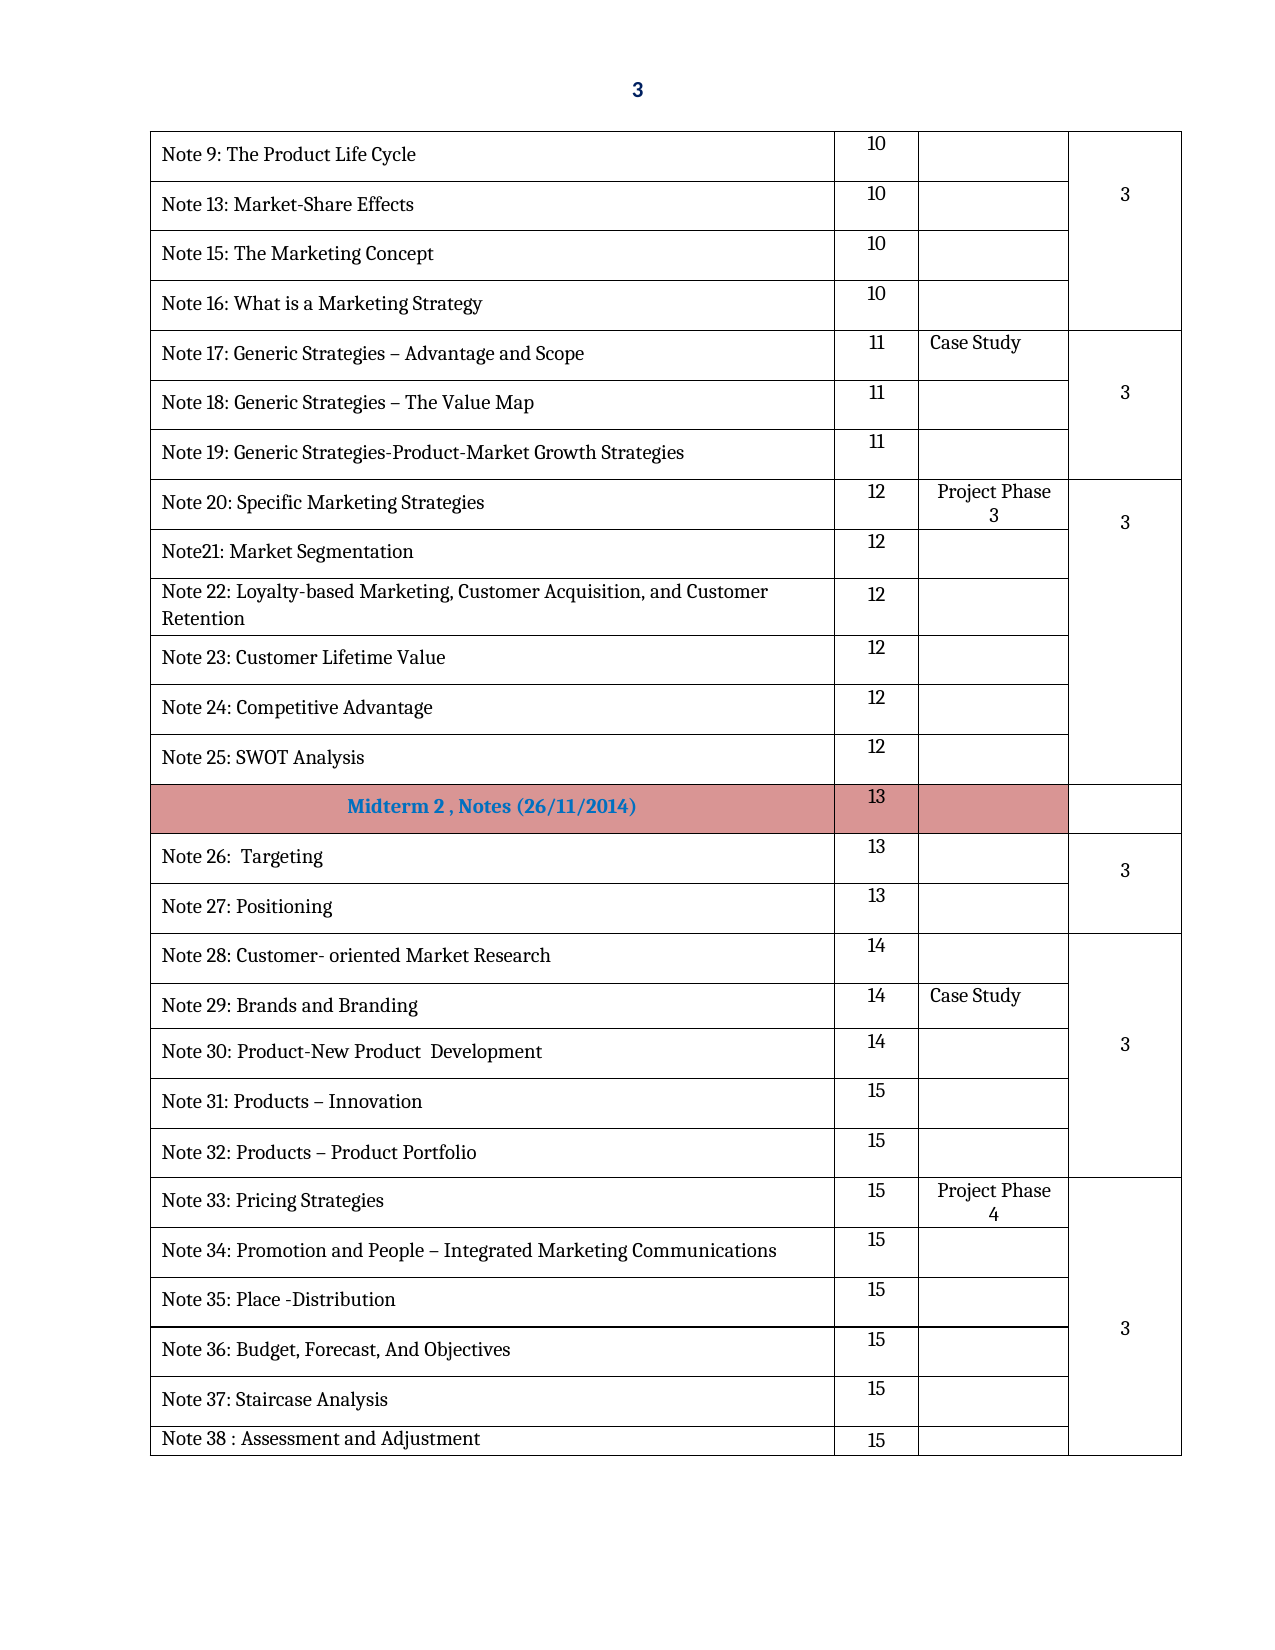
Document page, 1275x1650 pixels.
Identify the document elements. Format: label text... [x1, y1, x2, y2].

table_cell [919, 231, 1068, 280]
table_cell 13 [835, 785, 918, 833]
table_cell [919, 834, 1068, 883]
table_cell [919, 132, 1068, 181]
table_cell Note 18: Generic Strategies – The Value Map [151, 381, 834, 429]
table_cell 3 [1069, 480, 1181, 784]
table_cell [919, 1129, 1068, 1177]
table_cell 14 [835, 1029, 918, 1078]
table_cell [919, 430, 1068, 479]
table_cell 14 [835, 934, 918, 982]
table_cell 15 [835, 1328, 918, 1376]
table_cell [919, 1328, 1068, 1376]
table_cell 10 [835, 132, 918, 181]
table_cell [919, 1377, 1068, 1426]
table_cell Note 22: Loyalty-based Marketing, Customer Acquisition, and Customer Retention [151, 579, 834, 634]
table_cell [919, 579, 1068, 634]
table_cell Note 30: Product-New Product Development [151, 1029, 834, 1078]
table_cell Note21: Market Segmentation [151, 530, 834, 578]
table_cell Midterm 2 , Notes (26/11/2014) [151, 785, 834, 833]
table_cell 12 [835, 636, 918, 684]
table_cell 10 [835, 231, 918, 280]
table_cell 3 [1069, 1178, 1181, 1454]
table_cell Note 25: SWOT Analysis [151, 735, 834, 784]
table_cell Note 37: Staircase Analysis [151, 1377, 834, 1426]
table_cell Note 33: Pricing Strategies [151, 1178, 834, 1227]
table_cell Note 24: Competitive Advantage [151, 685, 834, 734]
table_cell 12 [835, 735, 918, 784]
table_cell 12 [835, 530, 918, 578]
table_cell Note 23: Customer Lifetime Value [151, 636, 834, 684]
table_cell Project Phase 3 [919, 480, 1068, 528]
table_cell Case Study [919, 984, 1068, 1028]
table_cell 11 [835, 381, 918, 429]
table_cell Note 19: Generic Strategies-Product-Market Growth Strategies [151, 430, 834, 479]
table_cell [919, 1228, 1068, 1277]
table_cell 14 [835, 984, 918, 1028]
table_cell [919, 685, 1068, 734]
table_cell 15 [835, 1377, 918, 1426]
table_cell Note 27: Positioning [151, 884, 834, 933]
table_cell 3 [1069, 132, 1181, 330]
table_cell Note 28: Customer- oriented Market Research [151, 934, 834, 982]
table_cell Project Phase 4 [919, 1178, 1068, 1227]
table_cell 15 [835, 1129, 918, 1177]
table_cell [919, 1079, 1068, 1128]
table_cell 13 [835, 834, 918, 883]
table_cell 15 [835, 1079, 918, 1128]
table_cell Note 15: The Marketing Concept [151, 231, 834, 280]
table_cell 11 [835, 331, 918, 379]
table_cell Note 36: Budget, Forecast, And Objectives [151, 1328, 834, 1376]
table_cell 10 [835, 182, 918, 230]
table_cell Note 26: Targeting [151, 834, 834, 883]
table_cell 12 [835, 685, 918, 734]
table_cell 15 [835, 1278, 918, 1326]
table_cell Note 9: The Product Life Cycle [151, 132, 834, 181]
table_cell [919, 530, 1068, 578]
table_cell 3 [1069, 331, 1181, 479]
table_cell Case Study [919, 331, 1068, 379]
table_cell [919, 636, 1068, 684]
table_cell Note 38 : Assessment and Adjustment [151, 1427, 834, 1454]
table_cell 13 [835, 884, 918, 933]
table_cell 11 [835, 430, 918, 479]
table_cell [919, 1029, 1068, 1078]
table_cell Note 16: What is a Marketing Strategy [151, 281, 834, 330]
table_cell Note 20: Specific Marketing Strategies [151, 480, 834, 528]
table_cell [1069, 785, 1181, 833]
table_cell [919, 785, 1068, 833]
table_cell 3 [1069, 834, 1181, 933]
table_cell 10 [835, 281, 918, 330]
table_cell Note 34: Promotion and People – Integrated Marketing Communications [151, 1228, 834, 1277]
table_cell Note 17: Generic Strategies – Advantage and Scope [151, 331, 834, 379]
table_cell [919, 281, 1068, 330]
table_cell 15 [835, 1427, 918, 1454]
table_cell [919, 381, 1068, 429]
table_cell [919, 1427, 1068, 1454]
table_cell [919, 884, 1068, 933]
table_cell [919, 735, 1068, 784]
table_cell 15 [835, 1228, 918, 1277]
table_cell [919, 934, 1068, 982]
table_cell 15 [835, 1178, 918, 1227]
table_cell 3 [1069, 934, 1181, 1177]
table_cell 12 [835, 480, 918, 528]
table_cell Note 35: Place -Distribution [151, 1278, 834, 1326]
table_cell 12 [835, 579, 918, 634]
table_cell [919, 182, 1068, 230]
table_cell [919, 1278, 1068, 1326]
table_cell Note 29: Brands and Branding [151, 984, 834, 1028]
table_cell Note 31: Products – Innovation [151, 1079, 834, 1128]
table_cell Note 13: Market-Share Effects [151, 182, 834, 230]
table_cell Note 32: Products – Product Portfolio [151, 1129, 834, 1177]
